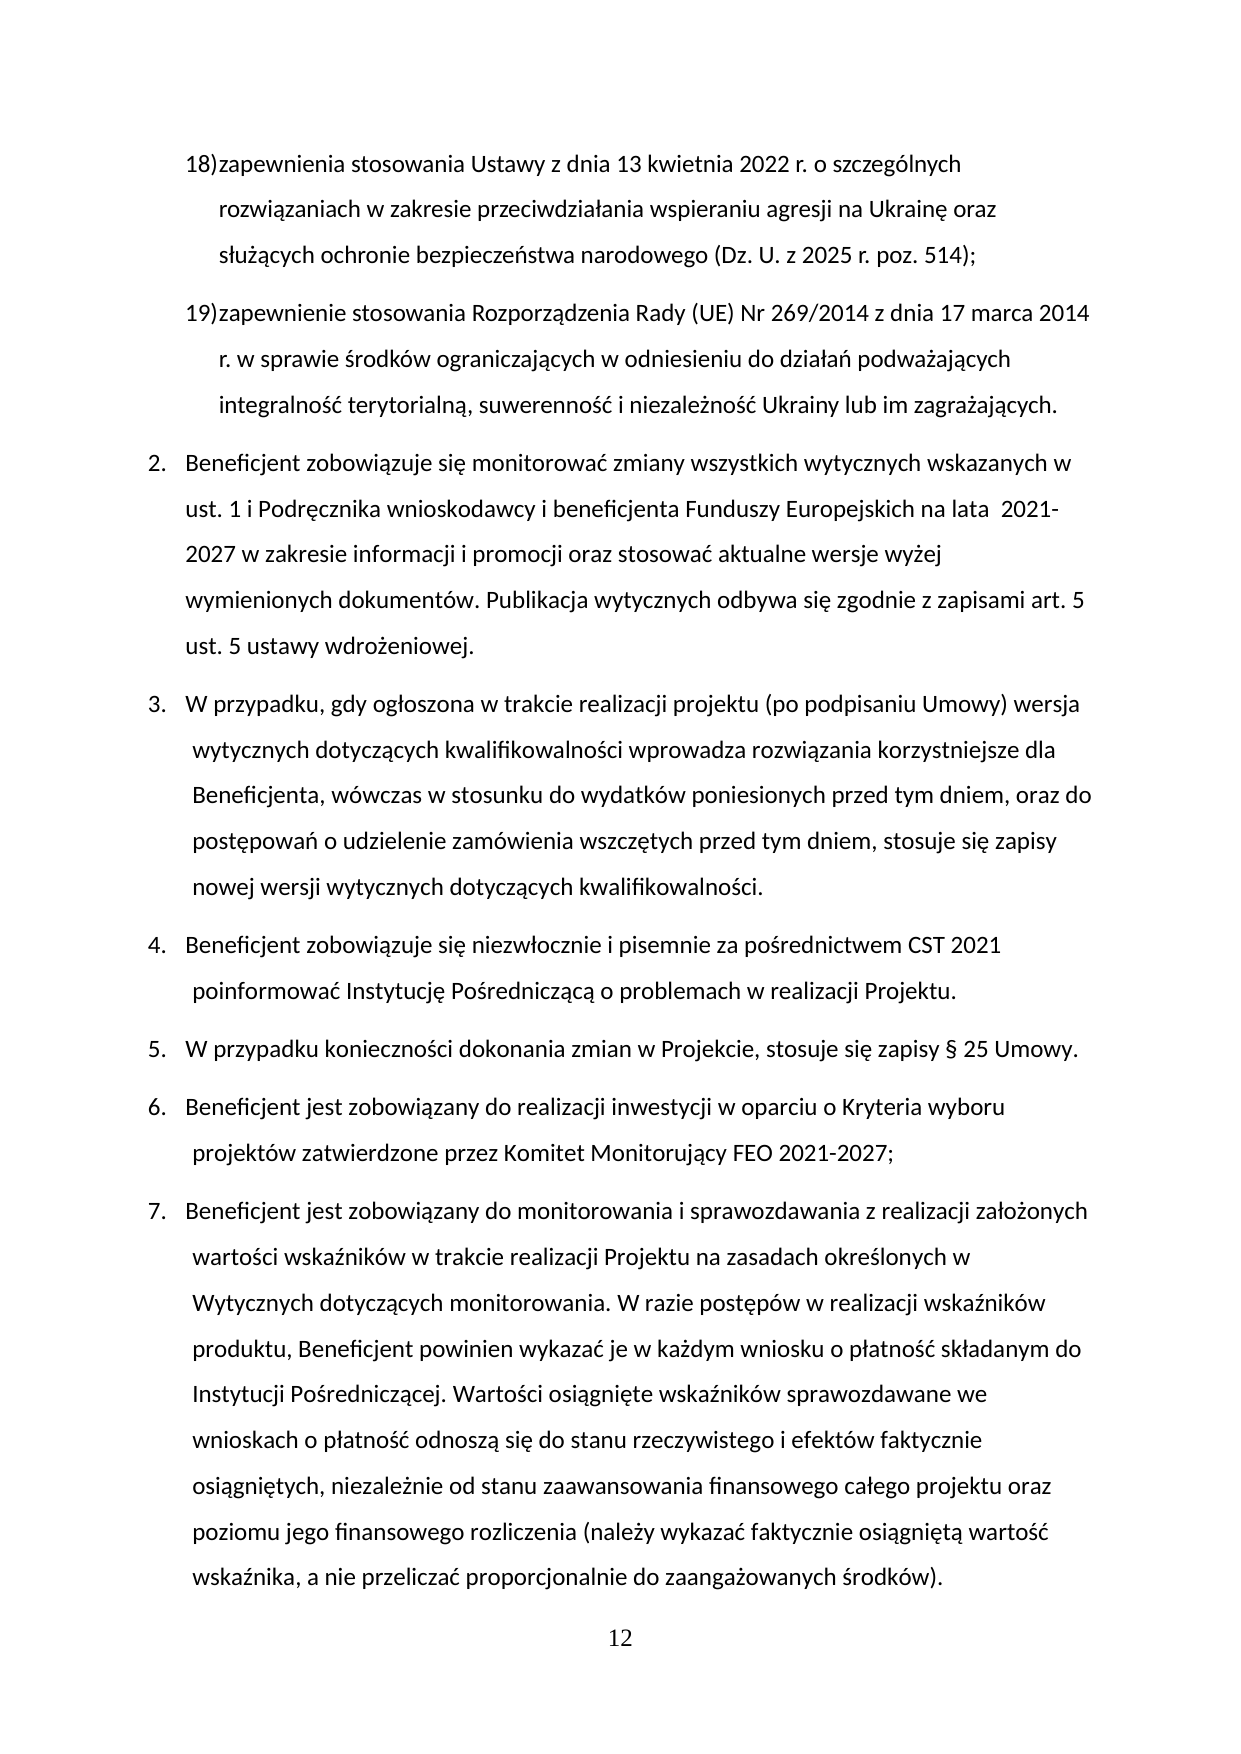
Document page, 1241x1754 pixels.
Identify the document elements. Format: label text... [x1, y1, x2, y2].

list Beneficjent zobowiązuje się niezwłocznie i pisemnie za pośrednictwem CST 2021 poinformować Instytucję Pośredniczącą o problemach w realizacji Projektu. [148, 929, 1092, 1006]
list W przypadku, gdy ogłoszona w trakcie realizacji projektu (po podpisaniu Umowy) wersja wytycznych dotyczących kwalifikowalności wprowadza rozwiązania korzystniejsze dla Beneficjenta, wówczas w stosunku do wydatków poniesionych przed tym dniem, oraz do postępowań o udzielenie zamówienia wszczętych przed tym dniem, stosuje się zapisy nowej wersji wytycznych dotyczących kwalifikowalności. [148, 688, 1092, 902]
list W przypadku konieczności dokonania zmian w Projekcie, stosuje się zapisy § 25 Umowy. [148, 1033, 1092, 1064]
list Beneficjent zobowiązuje się monitorować zmiany wszystkich wytycznych wskazanych w ust. 1 i Podręcznika wnioskodawcy i beneficjenta Funduszy Europejskich na lata 2021-2027 w zakresie informacji i promocji oraz stosować aktualne wersje wyżej wymienionych dokumentów. Publikacja wytycznych odbywa się zgodnie z zapisami art. 5 ust. 5 ustawy wdrożeniowej. [148, 447, 1092, 661]
list zapewnienie stosowania Rozporządzenia Rady (UE) Nr 269/2014 z dnia 17 marca 2014 r. w sprawie środków ograniczających w odniesieniu do działań podważających integralność terytorialną, suwerenność i niezależność Ukrainy lub im zagrażających. [185, 297, 1092, 419]
list Beneficjent jest zobowiązany do monitorowania i sprawozdawania z realizacji założonych wartości wskaźników w trakcie realizacji Projektu na zasadach określonych w Wytycznych dotyczących monitorowania. W razie postępów w realizacji wskaźników produktu, Beneficjent powinien wykazać je w każdym wniosku o płatność składanym do Instytucji Pośredniczącej. Wartości osiągnięte wskaźników sprawozdawane we wnioskach o płatność odnoszą się do stanu rzeczywistego i efektów faktycznie osiągniętych, niezależnie od stanu zaawansowania finansowego całego projektu oraz poziomu jego finansowego rozliczenia (należy wykazać faktycznie osiągniętą wartość wskaźnika, a nie przeliczać proporcjonalnie do zaangażowanych środków). [148, 1196, 1092, 1592]
list zapewnienia stosowania Ustawy z dnia 13 kwietnia 2022 r. o szczególnych rozwiązaniach w zakresie przeciwdziałania wspieraniu agresji na Ukrainę oraz służących ochronie bezpieczeństwa narodowego (Dz. U. z 2025 r. poz. 514); [185, 148, 1092, 270]
list Beneficjent jest zobowiązany do realizacji inwestycji w oparciu o Kryteria wyboru projektów zatwierdzone przez Komitet Monitorujący FEO 2021-2027; [148, 1092, 1092, 1168]
